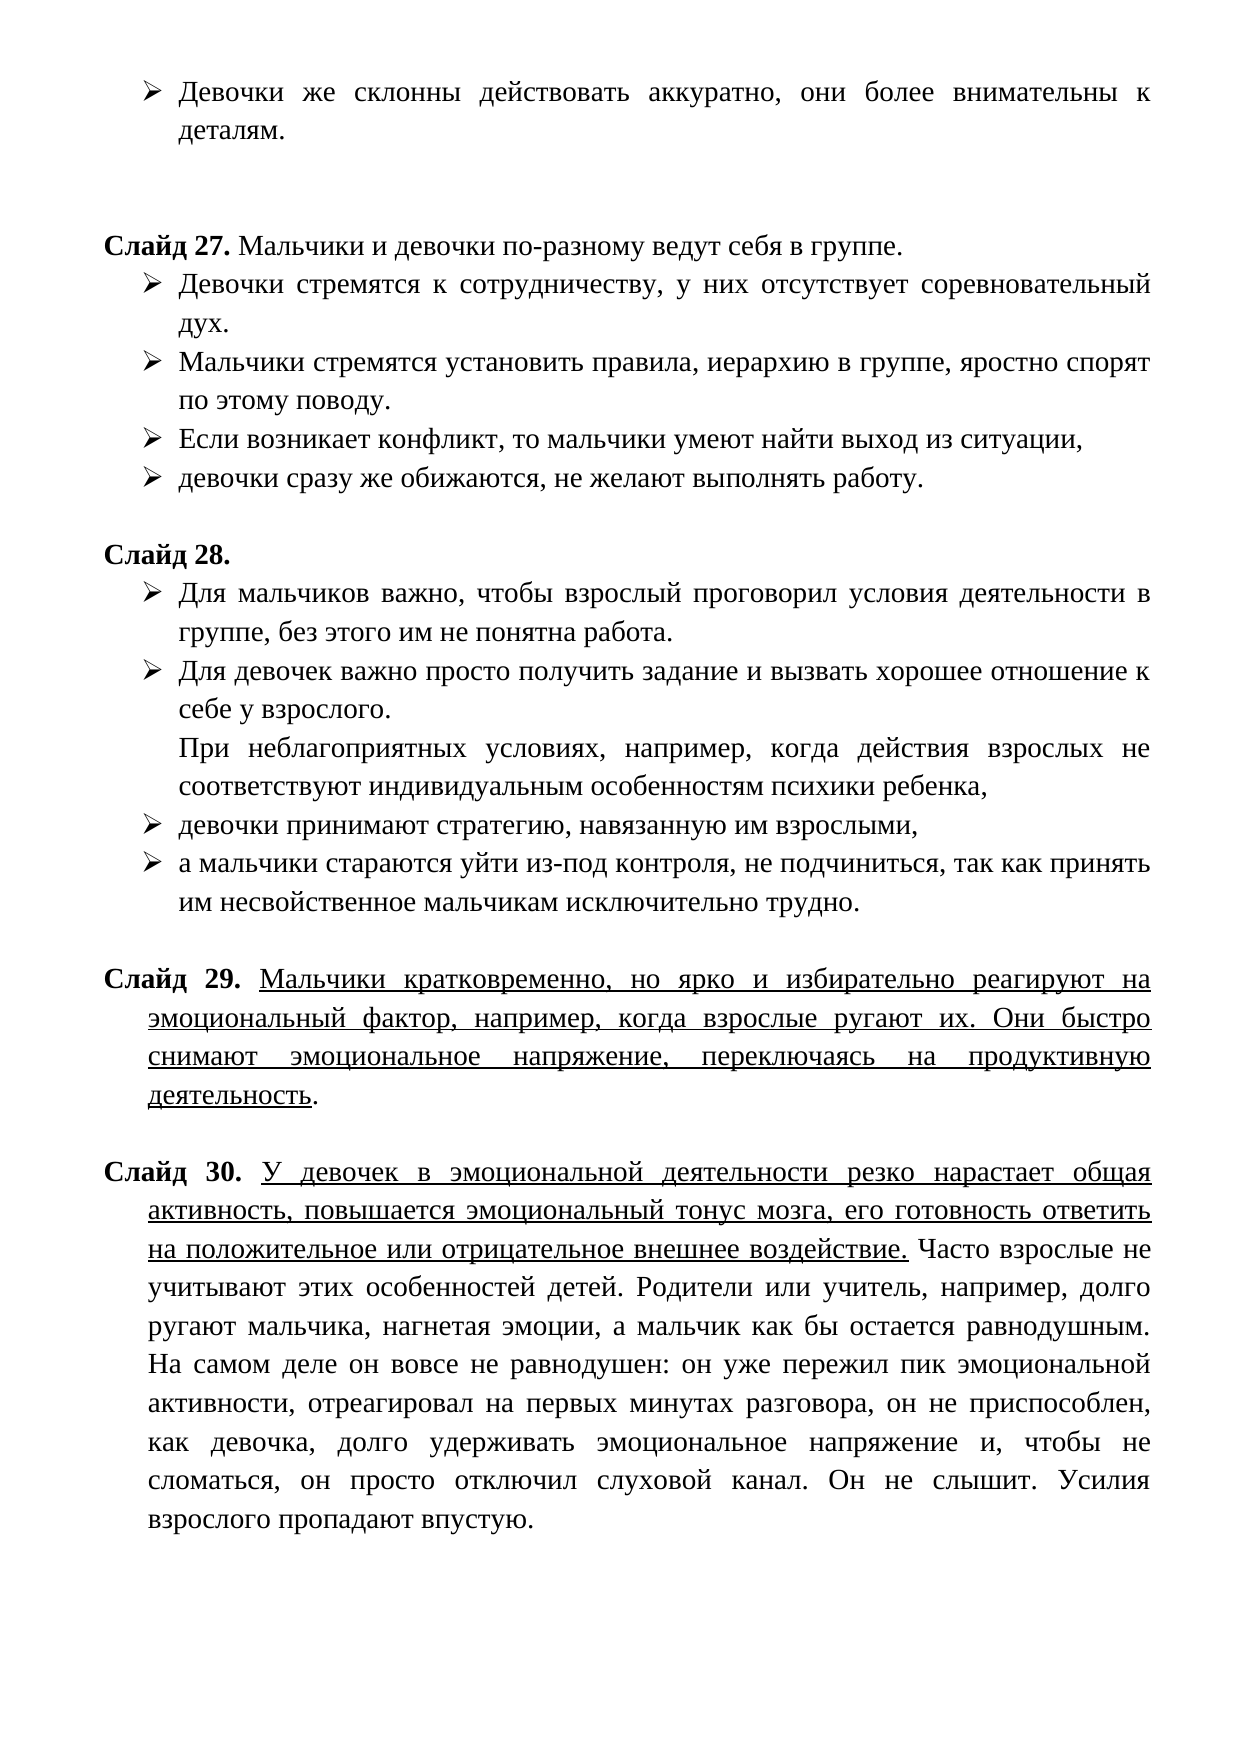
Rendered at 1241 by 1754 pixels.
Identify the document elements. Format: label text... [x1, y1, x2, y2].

text Слайд 27. Мальчики и девочки по-разному ведут себя в группе. [103, 228, 1152, 262]
list Девочки стремятся к сотрудничеству, у них отсутствует соревновательный дух. [141, 267, 1152, 339]
list а мальчики стараются уйти из-под контроля, не подчиниться, так как принять им несвойственное мальчикам исключительно трудно. [141, 846, 1152, 918]
text Слайд 30. У девочек в эмоциональной деятельности резко нарастает общая активность, повышается эмоциональный тонус мозга, его готовность ответить на положительное или отрицательное внешнее воздействие. Часто взрослые не учитывают этих особенностей детей. Родители или учитель, например, долго ругают мальчика, нагнетая эмоции, а мальчик как бы остается равнодушным. На самом деле он вовсе не равнодушен: он уже пережил пик эмоциональной активности, отреагировал на первых минутах разговора, он не приспособлен, как девочка, долго удерживать эмоциональное напряжение и, чтобы не сломаться, он просто отключил слуховой канал. Он не слышит. Усилия взрослого пропадают впустую. [103, 1154, 1152, 1534]
list девочки сразу же обижаются, не желают выполнять работу. [141, 460, 1152, 493]
text Слайд 28. [103, 537, 1152, 570]
list Если возникает конфликт, то мальчики умеют найти выход из ситуации, [141, 421, 1152, 455]
list Для мальчиков важно, чтобы взрослый проговорил условия деятельности в группе, без этого им не понятна работа. [141, 575, 1152, 648]
list Мальчики стремятся установить правила, иерархию в группе, яростно спорят по этому поводу. [141, 344, 1152, 416]
text Слайд 29. Мальчики кратковременно, но ярко и избирательно реагируют на эмоциональный фактор, например, когда взрослые ругают их. Они быстро снимают эмоциональное напряжение, переключаясь на продуктивную деятельность. [103, 961, 1152, 1110]
list Для девочек важно просто получить задание и вызвать хорошее отношение к себе у взрослого. [141, 653, 1152, 725]
list Девочки же склонны действовать аккуратно, они более внимательны к деталям. [141, 74, 1152, 146]
text При неблагоприятных условиях, например, когда действия взрослых не соответствуют индивидуальным особенностям психики ребенка, [178, 730, 1152, 802]
list девочки принимают стратегию, навязанную им взрослыми, [141, 807, 1152, 841]
